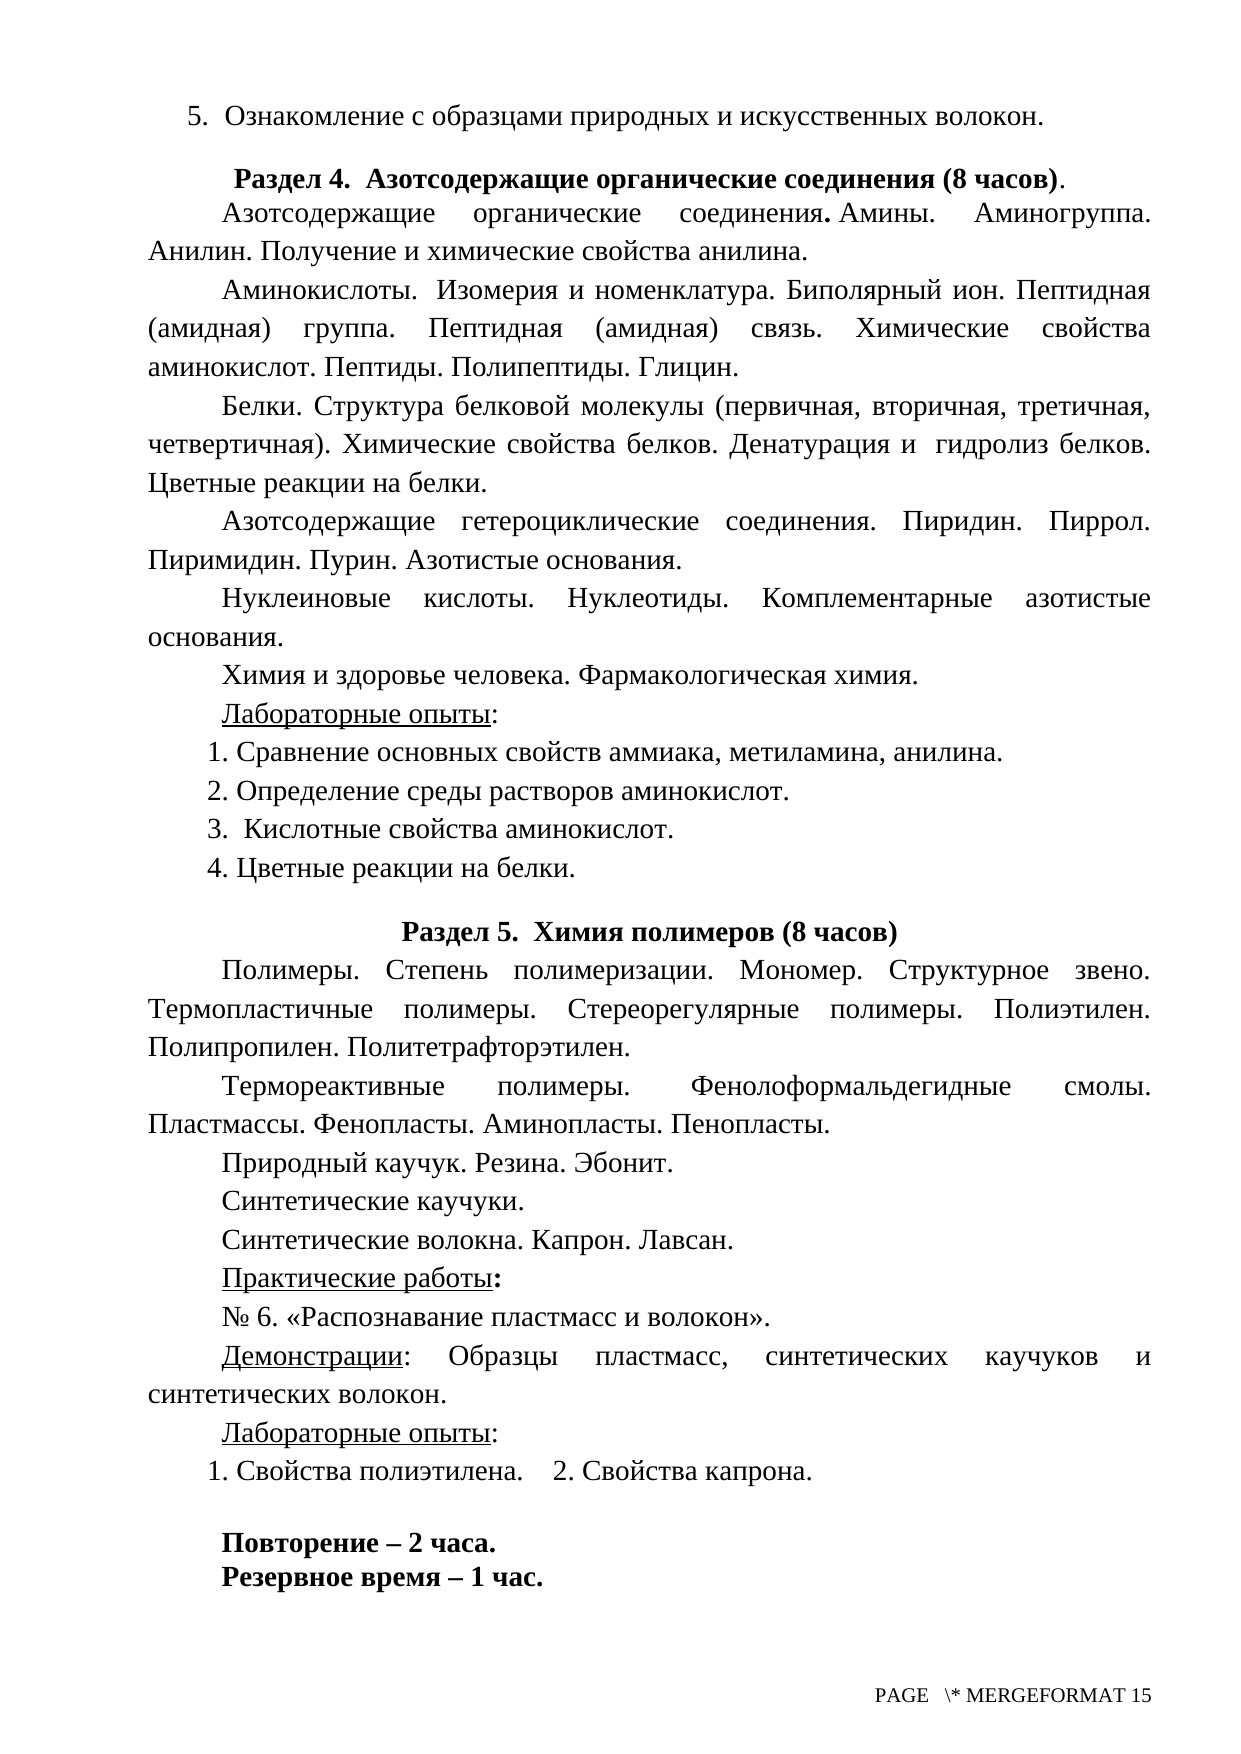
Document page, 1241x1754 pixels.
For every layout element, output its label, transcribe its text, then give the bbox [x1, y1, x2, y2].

text Лабораторные опыты: [148, 696, 1152, 729]
text Термореактивные полимеры. Фенолоформальдегидные смолы. Пластмассы. Фенопласты. Аминопласты. Пенопласты. [148, 1068, 1152, 1140]
text 4. Цветные реакции на белки. [148, 850, 1152, 884]
text Повторение – 2 часа. [148, 1525, 1152, 1559]
text 1. Сравнение основных свойств аммиака, метиламина, анилина. [148, 734, 1152, 768]
text Раздел 5. Химия полимеров (8 часов) [148, 914, 1152, 947]
text Демонстрации: Образцы пластмасс, синтетических каучуков и синтетических волокон. [148, 1338, 1152, 1410]
text 3. Кислотные свойства аминокислот. [148, 812, 1152, 845]
text Белки. Структура белковой молекулы (первичная, вторичная, третичная, четвертичная). Химические свойства белков. Денатурация и гидролиз белков. Цветные реакции на белки. [148, 388, 1152, 498]
text Лабораторные опыты: [148, 1415, 1152, 1448]
text Азотсодержащие гетероциклические соединения. Пиридин. Пиррол. Пиримидин. Пурин. Азотистые основания. [148, 503, 1152, 575]
text Природный каучук. Резина. Эбонит. [148, 1145, 1152, 1178]
text 1. Свойства полиэтилена. 2. Свойства капрона. [148, 1453, 1152, 1487]
text Практические работы: [148, 1261, 1152, 1294]
text Химия и здоровье человека. Фармакологическая химия. [148, 657, 1152, 691]
text Полимеры. Степень полимеризации. Мономер. Структурное звено. Термопластичные полимеры. Стереорегулярные полимеры. Полиэтилен. Полипропилен. Политетрафторэтилен. [148, 952, 1152, 1063]
text Синтетические волокна. Капрон. Лавсан. [148, 1222, 1152, 1256]
text № 6. «Распознавание пластмасс и волокон». [148, 1299, 1152, 1333]
text Азотсодержащие органические соединения. Амины. Аминогруппа. Анилин. Получение и химические свойства анилина. [148, 195, 1152, 267]
text Резервное время – 1 час. [148, 1559, 1152, 1592]
text Нуклеиновые кислоты. Нуклеотиды. Комплементарные азотистые основания. [148, 580, 1152, 652]
text 2. Определение среды растворов аминокислот. [148, 773, 1152, 807]
text Раздел 4. Азотсодержащие органические соединения (8 часов). [148, 161, 1152, 195]
text Аминокислоты. Изомерия и номенклатура. Биполярный ион. Пептидная (амидная) группа. Пептидная (амидная) связь. Химические свойства аминокислот. Пептиды. Полипептиды. Глицин. [148, 272, 1152, 383]
list Ознакомление с образцами природных и искусственных волокон. [187, 98, 1152, 131]
text Синтетические каучуки. [148, 1183, 1152, 1217]
